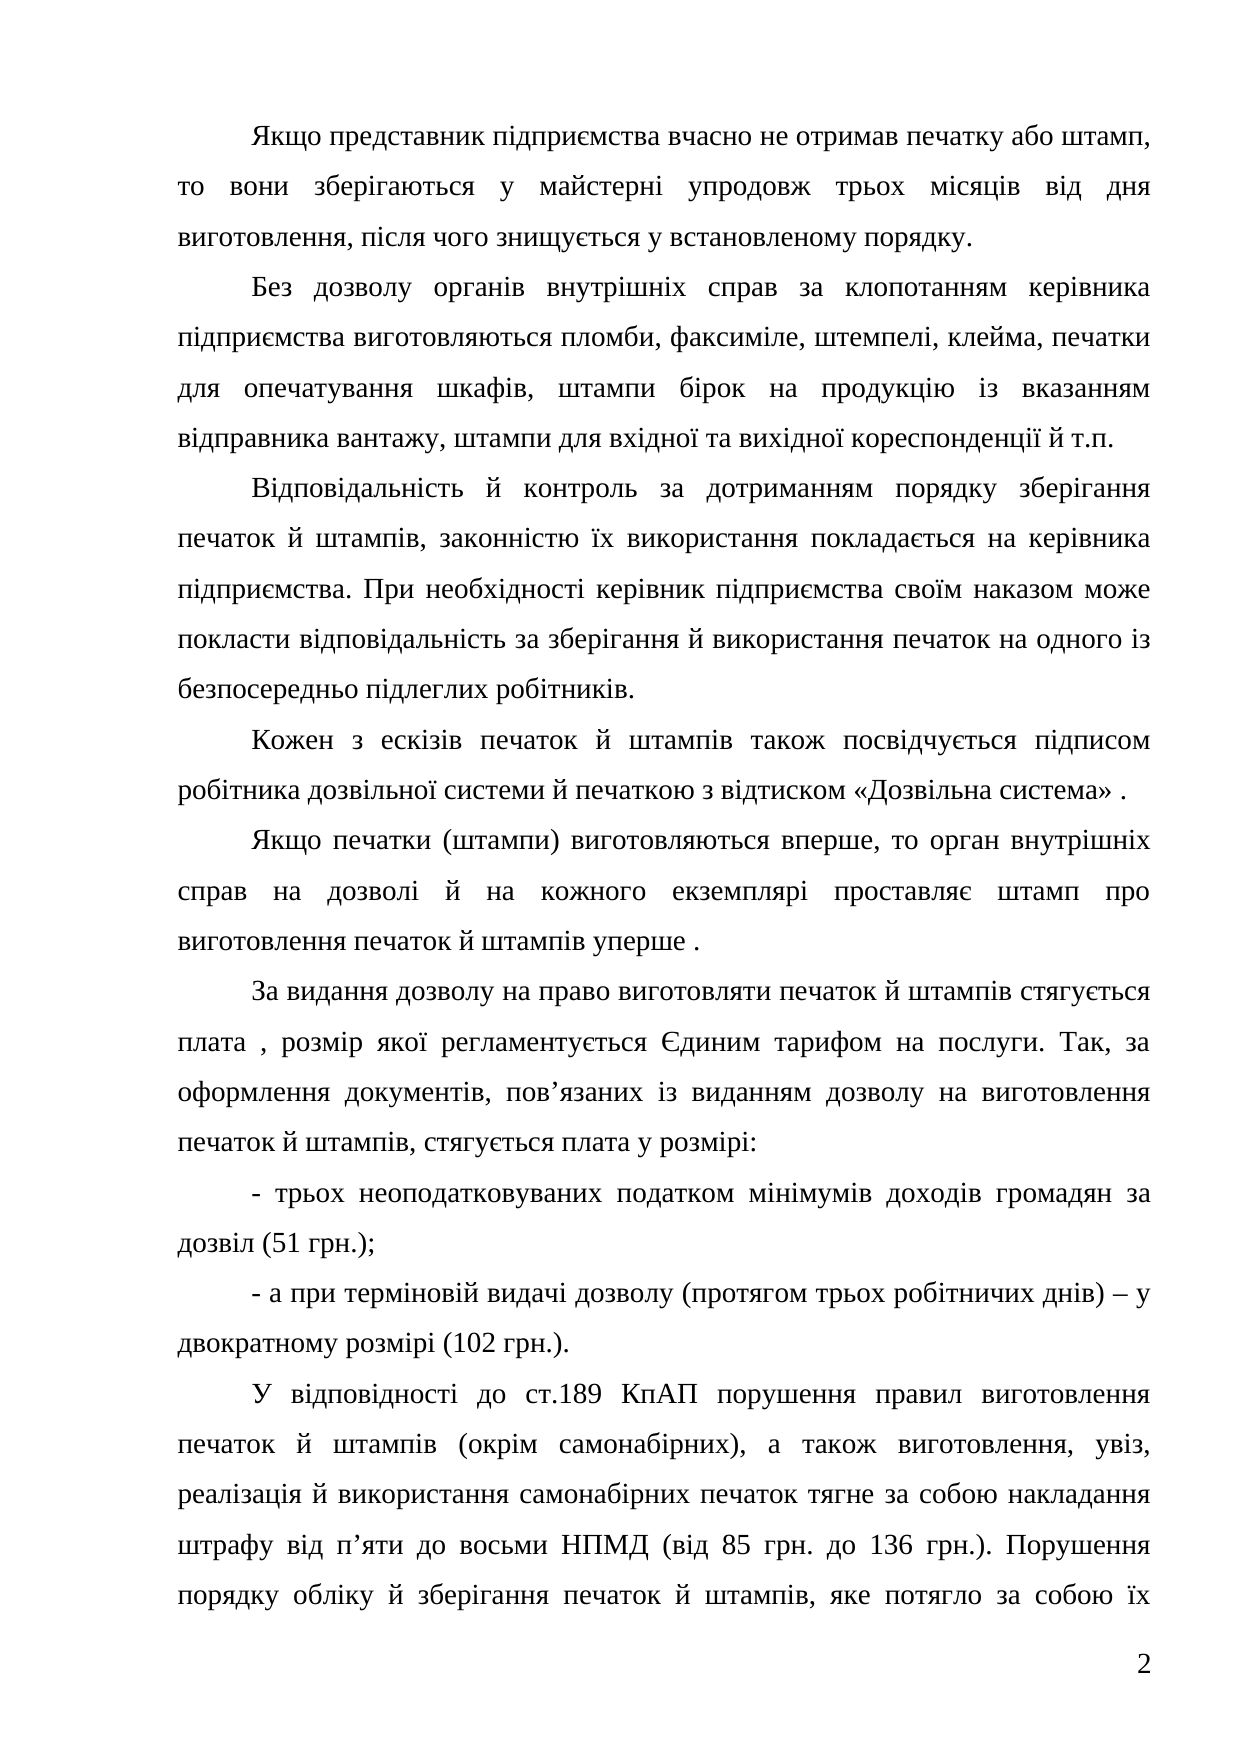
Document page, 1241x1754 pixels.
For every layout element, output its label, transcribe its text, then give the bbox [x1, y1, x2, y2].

text - а при терміновій видачі дозволу (протягом трьох робітничих днів) – у двократному розмірі (102 грн.). [177, 1275, 1152, 1359]
text - трьох неоподатковуваних податком мінімумів доходів громадян за дозвіл (51 грн.); [177, 1175, 1152, 1258]
text Якщо представник підприємства вчасно не отримав печатку або штамп, то вони зберігаються у майстерні упродовж трьох місяців від дня виготовлення, після чого знищується у встановленому порядку. [177, 118, 1152, 252]
text За видання дозволу на право виготовляти печаток й штампів стягується плата , розмір якої регламентується Єдиним тарифом на послуги. Так, за оформлення документів, пов’язаних із виданням дозволу на виготовлення печаток й штампів, стягується плата у розмірі: [177, 973, 1152, 1158]
text Якщо печатки (штампи) виготовляються вперше, то орган внутрішніх справ на дозволі й на кожного екземплярі проставляє штамп про виготовлення печаток й штампів уперше . [177, 822, 1152, 957]
text Кожен з ескізів печаток й штампів також посвідчується підписом робітника дозвільної системи й печаткою з відтиском «Дозвільна система» . [177, 722, 1152, 806]
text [177, 1376, 1152, 1611]
text Без дозволу органів внутрішніх справ за клопотанням керівника підприємства виготовляються пломби, факсиміле, штемпелі, клейма, печатки для опечатування шкафів, штампи бірок на продукцію із вказанням відправника вантажу, штампи для вхідної та вихідної кореспонденції й т.п. [177, 269, 1152, 453]
text Відповідальність й контроль за дотриманням порядку зберігання печаток й штампів, законністю їх використання покладається на керівника підприємства. При необхідності керівник підприємства своїм наказом може покласти відповідальність за зберігання й використання печаток на одного із безпосередньо підлеглих робітників. [177, 470, 1152, 705]
